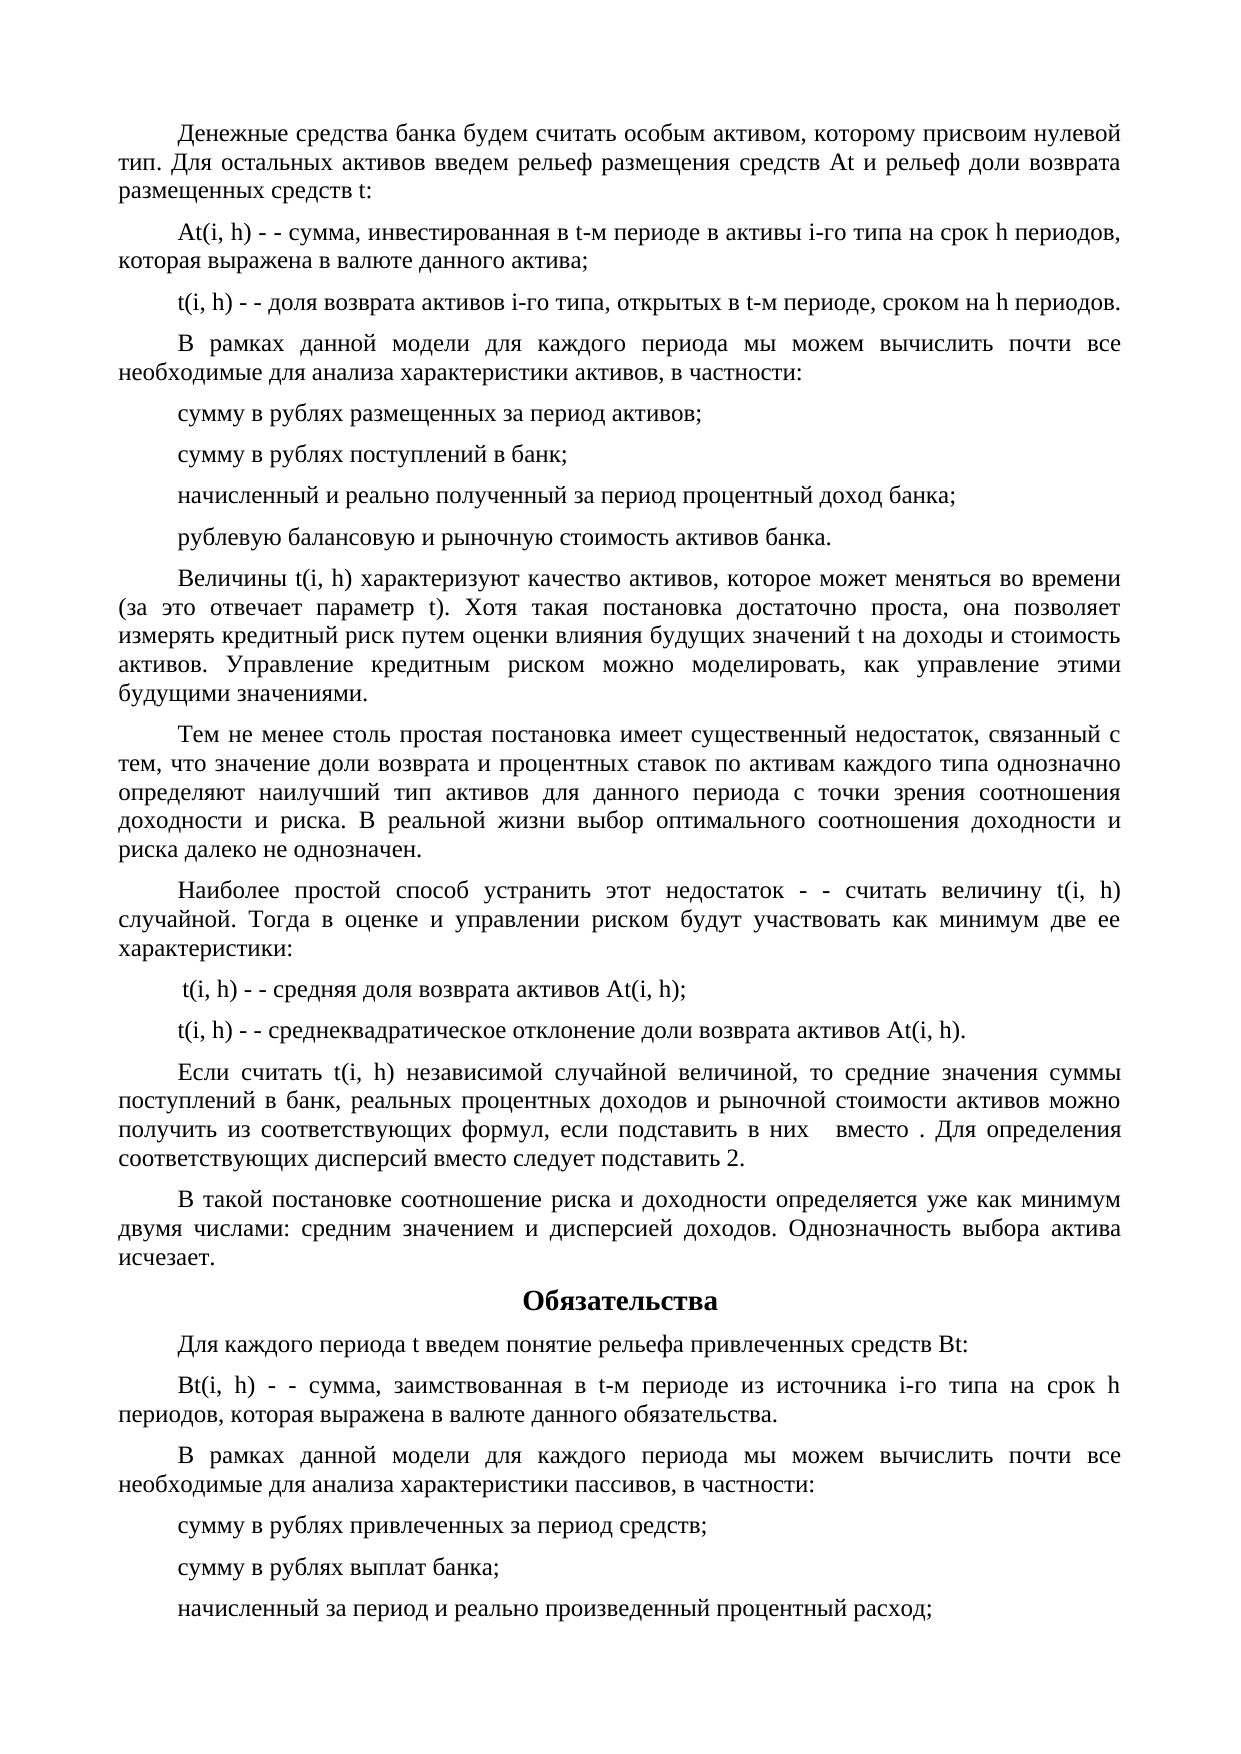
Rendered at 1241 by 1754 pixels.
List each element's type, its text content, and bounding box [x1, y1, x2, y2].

text В рамках данной модели для каждого периода мы можем вычислить почти все необходимые для анализа характеристики активов, в частности: [118, 328, 1122, 386]
text t(i, h) - - доля возврата активов i-го типа, открытых в t-м периоде, сроком на h периодов. [118, 287, 1122, 316]
text Наиболее простой способ устранить этот недостаток - - считать величину t(i, h) случайной. Тогда в оценке и управлении риском будут участвовать как минимум две ее характеристики: [118, 876, 1122, 962]
text начисленный и реально полученный за период процентный доход банка; [118, 481, 1122, 509]
text Денежные средства банка будем считать особым активом, которому присвоим нулевой тип. Для остальных активов введем рельеф размещения средств At и рельеф доли возврата размещенных средств t: [118, 118, 1122, 204]
text Величины t(i, h) характеризуют качество активов, которое может меняться во времени (за это отвечает параметр t). Хотя такая постановка достаточно проста, она позволяет измерять кредитный риск путем оценки влияния будущих значений t на доходы и стоимость активов. Управление кредитным риском можно моделировать, как управление этими будущими значениями. [118, 563, 1122, 707]
text сумму в рублях поступлений в банк; [118, 439, 1122, 468]
text сумму в рублях привлеченных за период средств; [118, 1510, 1122, 1539]
text Bt(i, h) - - сумма, заимствованная в t-м периоде из источника i-го типа на срок h периодов, которая выражена в валюте данного обязательства. [118, 1370, 1122, 1428]
text сумму в рублях выплат банка; [118, 1552, 1122, 1580]
text Тем не менее столь простая постановка имеет существенный недостаток, связанный с тем, что значение доли возврата и процентных ставок по активам каждого типа однозначно определяют наилучший тип активов для данного периода с точки зрения соотношения доходности и риска. В реальной жизни выбор оптимального соотношения доходности и риска далеко не однозначен. [118, 719, 1122, 863]
text Если считать t(i, h) независимой случайной величиной, то средние значения суммы поступлений в банк, реальных процентных доходов и рыночной стоимости активов можно получить из соответствующих формул, если подставить в них вместо . Для определения соответствующих дисперсий вместо следует подставить 2. [118, 1057, 1122, 1172]
text В такой постановке соотношение риска и доходности определяется уже как минимум двумя числами: средним значением и дисперсией доходов. Однозначность выбора актива исчезает. [118, 1184, 1122, 1271]
text At(i, h) - - сумма, инвестированная в t-м периоде в активы i-го типа на срок h периодов, которая выражена в валюте данного актива; [118, 217, 1122, 274]
text рублевую балансовую и рыночную стоимость активов банка. [118, 522, 1122, 551]
text Для каждого периода t введем понятие рельефа привлеченных средств Bt: [118, 1329, 1122, 1358]
text сумму в рублях размещенных за период активов; [118, 398, 1122, 427]
text t(i, h) - - среднеквадратическое отклонение доли возврата активов At(i, h). [118, 1016, 1122, 1044]
text В рамках данной модели для каждого периода мы можем вычислить почти все необходимые для анализа характеристики пассивов, в частности: [118, 1440, 1122, 1498]
text Обязательства [118, 1283, 1122, 1317]
text начисленный за период и реально произведенный процентный расход; [118, 1593, 1122, 1622]
text t(i, h) - - средняя доля возврата активов At(i, h); [118, 974, 1122, 1003]
